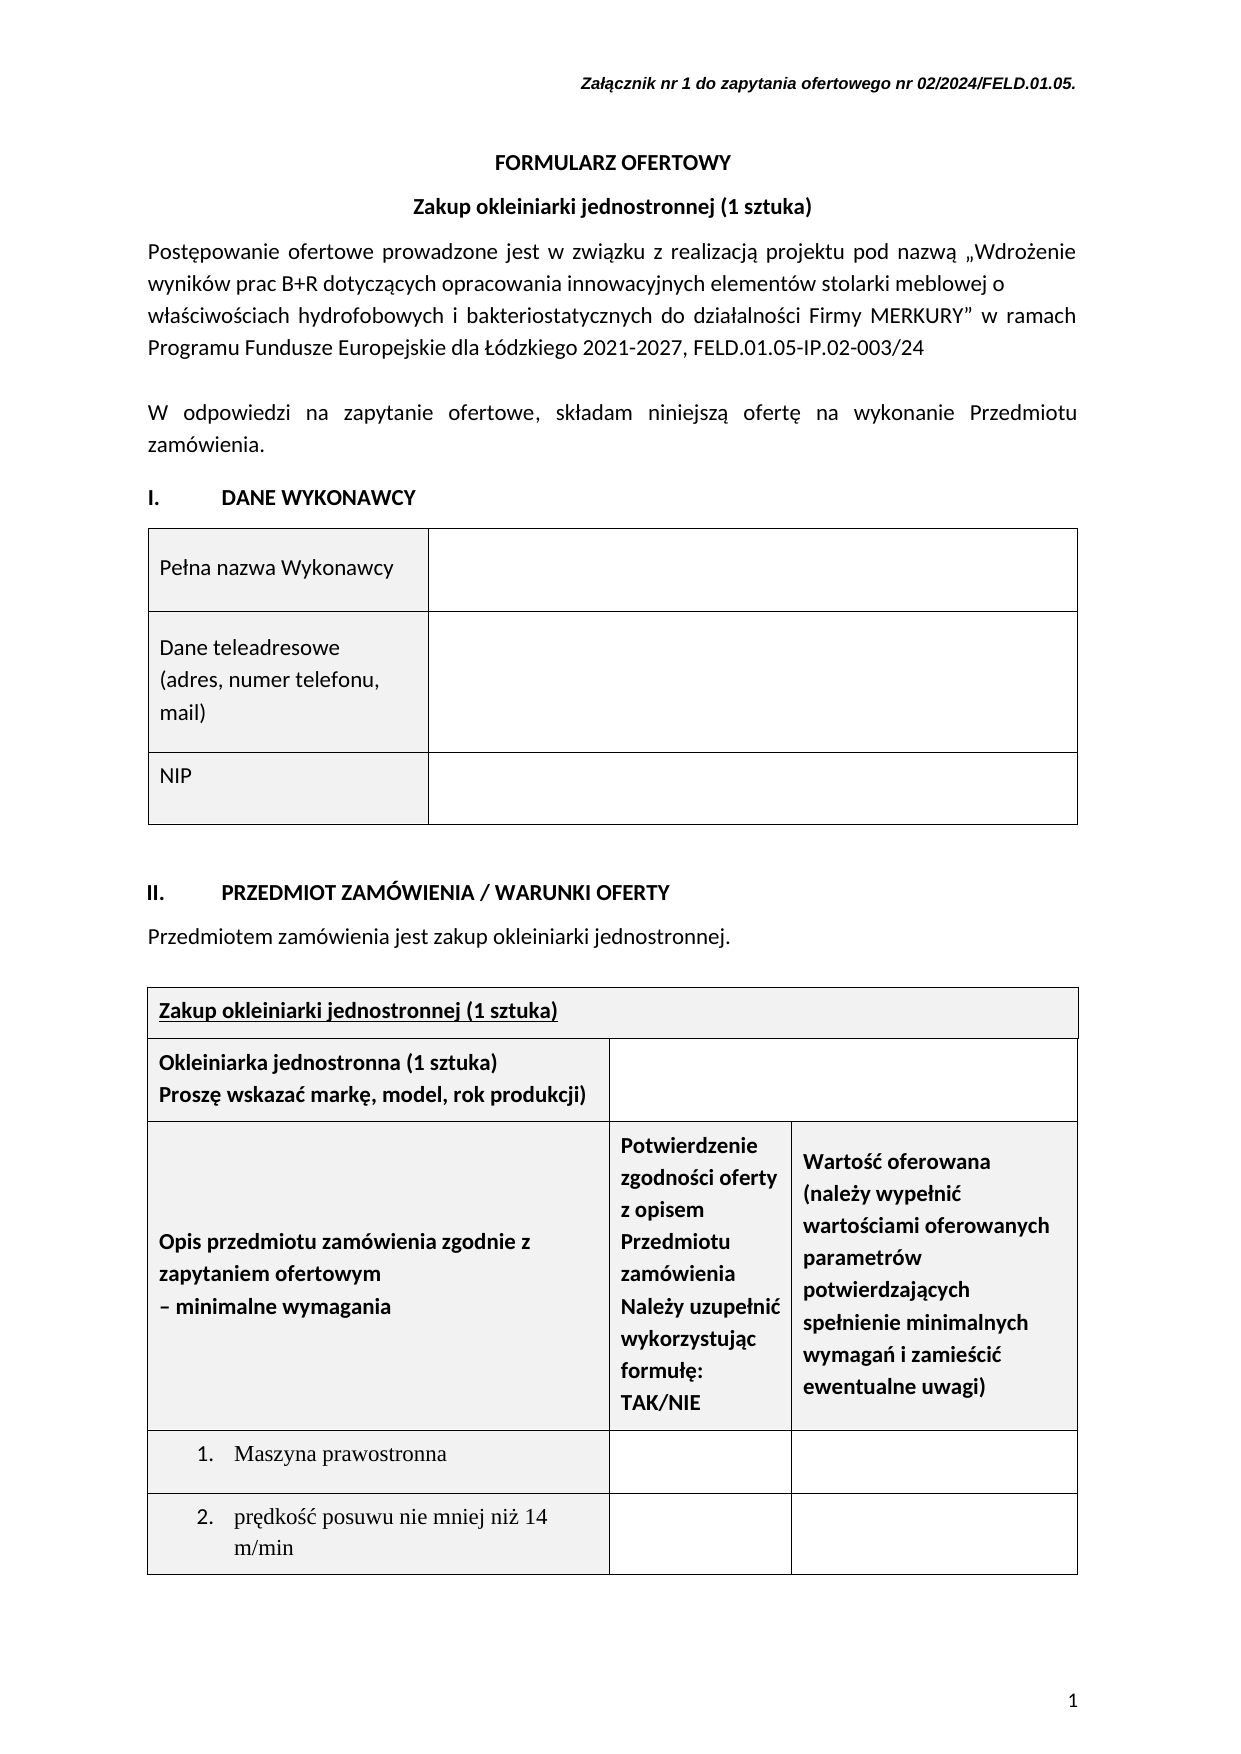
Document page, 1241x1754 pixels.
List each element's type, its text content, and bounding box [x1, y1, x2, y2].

table_cell Maszyna prawostronna [148, 1431, 609, 1493]
table_cell Dane teleadresowe (adres, numer telefonu, mail) [149, 612, 428, 752]
table_header Pełna nazwa Wykonawcy [149, 529, 428, 611]
table_cell Wartość oferowana (należy wypełnić wartościami oferowanych parametrów potwierdzających spełnienie minimalnych wymagań i zamieścić ewentualne uwagi) [792, 1122, 1077, 1429]
table_cell [610, 1494, 791, 1574]
table_header Zakup okleiniarki jednostronnej (1 sztuka) [148, 988, 1078, 1038]
table_cell [792, 1494, 1077, 1574]
table_cell [792, 1431, 1077, 1493]
table_cell [429, 612, 1077, 752]
text W odpowiedzi na zapytanie ofertowe, składam niniejszą ofertę na wykonanie Przedmiotu zamówienia. [148, 398, 1078, 458]
list PRZEDMIOT ZAMÓWIENIA / WARUNKI OFERTY [146, 878, 1078, 906]
table_cell [429, 753, 1077, 823]
table_cell [610, 1039, 1077, 1121]
text Przedmiotem zamówienia jest zakup okleiniarki jednostronnej. [148, 922, 1078, 950]
text Zakup okleiniarki jednostronnej (1 sztuka) [148, 192, 1078, 220]
text właściwościach hydrofobowych i bakteriostatycznych do działalności Firmy MERKURY” w ramach Programu Fundusze Europejskie dla Łódzkiego 2021-2027, FELD.01.05-IP.02-003/24 [148, 301, 1078, 362]
table_cell [610, 1431, 791, 1493]
table_cell prędkość posuwu nie mniej niż 14 m/min [148, 1494, 609, 1574]
text Postępowanie ofertowe prowadzone jest w związku z realizacją projektu pod nazwą „Wdrożenie wyników prac B+R dotyczących opracowania innowacyjnych elementów stolarki meblowej o [148, 237, 1078, 297]
table_header [429, 529, 1077, 611]
text FORMULARZ OFERTOWY [148, 148, 1078, 176]
table_cell Potwierdzenie zgodności oferty z opisem Przedmiotu zamówienia Należy uzupełnić wykorzystując formułę: TAK/NIE [610, 1122, 791, 1429]
table_cell Opis przedmiotu zamówienia zgodnie z zapytaniem ofertowym – minimalne wymagania [148, 1122, 609, 1429]
list DANE WYKONAWCY [148, 483, 1078, 511]
table_cell NIP [149, 753, 428, 823]
table_cell Okleiniarka jednostronna (1 sztuka) Proszę wskazać markę, model, rok produkcji) [148, 1039, 609, 1121]
